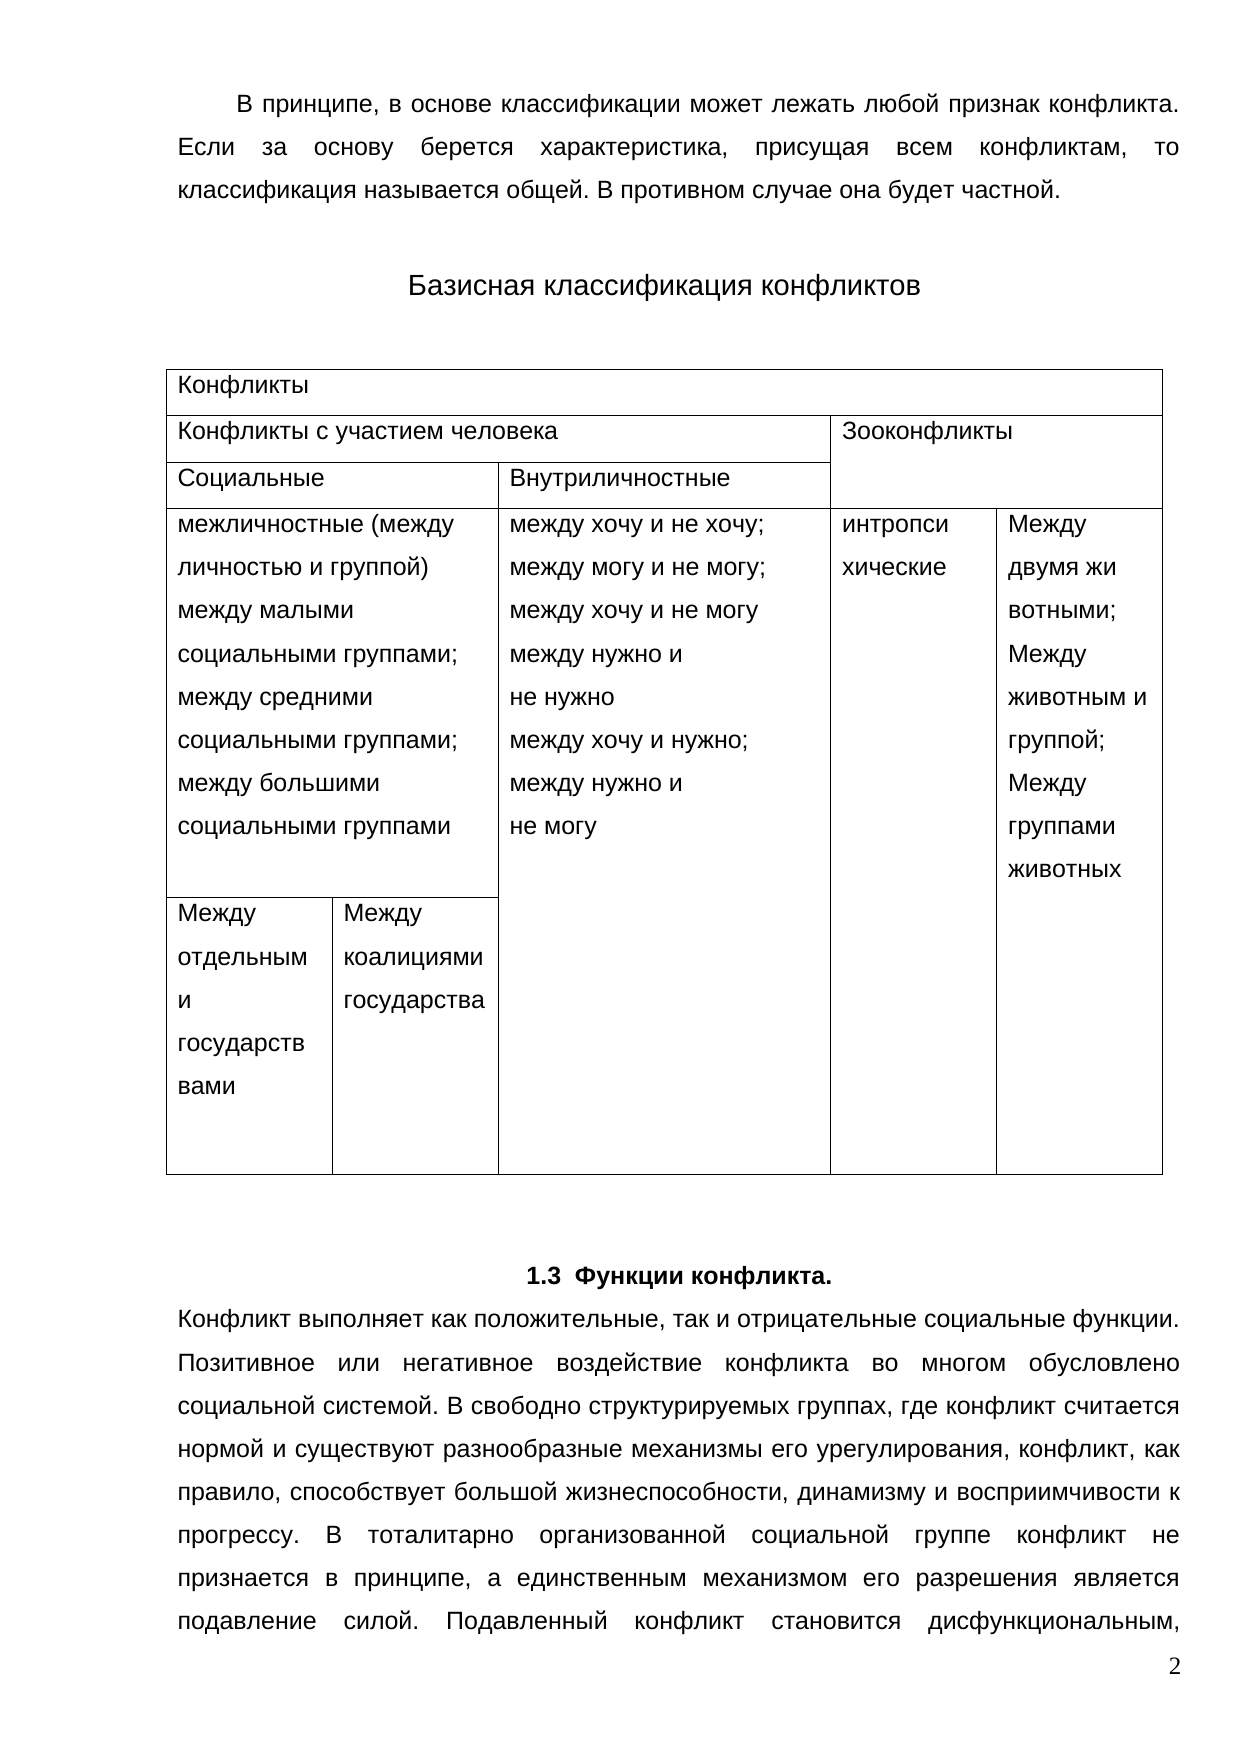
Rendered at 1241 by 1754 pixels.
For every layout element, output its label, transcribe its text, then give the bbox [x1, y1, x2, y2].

subtitle 1.3 Функции конфликта. [177, 1261, 1181, 1290]
text В принципе, в основе классификации может лежать любой признак конфликта. Если за основу берется характеристика, присущая всем конфликтам, то классификация называется общей. В противном случае она будет частной. [177, 89, 1181, 204]
table_cell Между коалициями государства [333, 898, 498, 1174]
table_cell Зооконфликты [831, 416, 1162, 508]
table_header Базисная классификация конфликтов [166, 218, 1163, 369]
table_cell Внутриличностные [499, 463, 830, 508]
table_cell Социальные [167, 463, 498, 508]
table_cell интропси хические [831, 509, 996, 1174]
table_cell Между отдельными государств вами [167, 898, 332, 1174]
table_cell межличностные (между личностью и группой) между малыми социальными группами; между средними социальными группами; между большими социальными группами [167, 509, 498, 897]
table_cell между хочу и не хочу; между могу и не могу; между хочу и не могу между нужно и не нужно между хочу и нужно; между нужно и не могу [499, 509, 830, 1174]
table_cell Конфликты [167, 370, 1162, 415]
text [177, 1304, 1181, 1635]
table_cell Между двумя жи вотными; Между животным и группой; Между группами животных [997, 509, 1162, 1174]
table_cell Конфликты с участием человека [167, 416, 830, 462]
